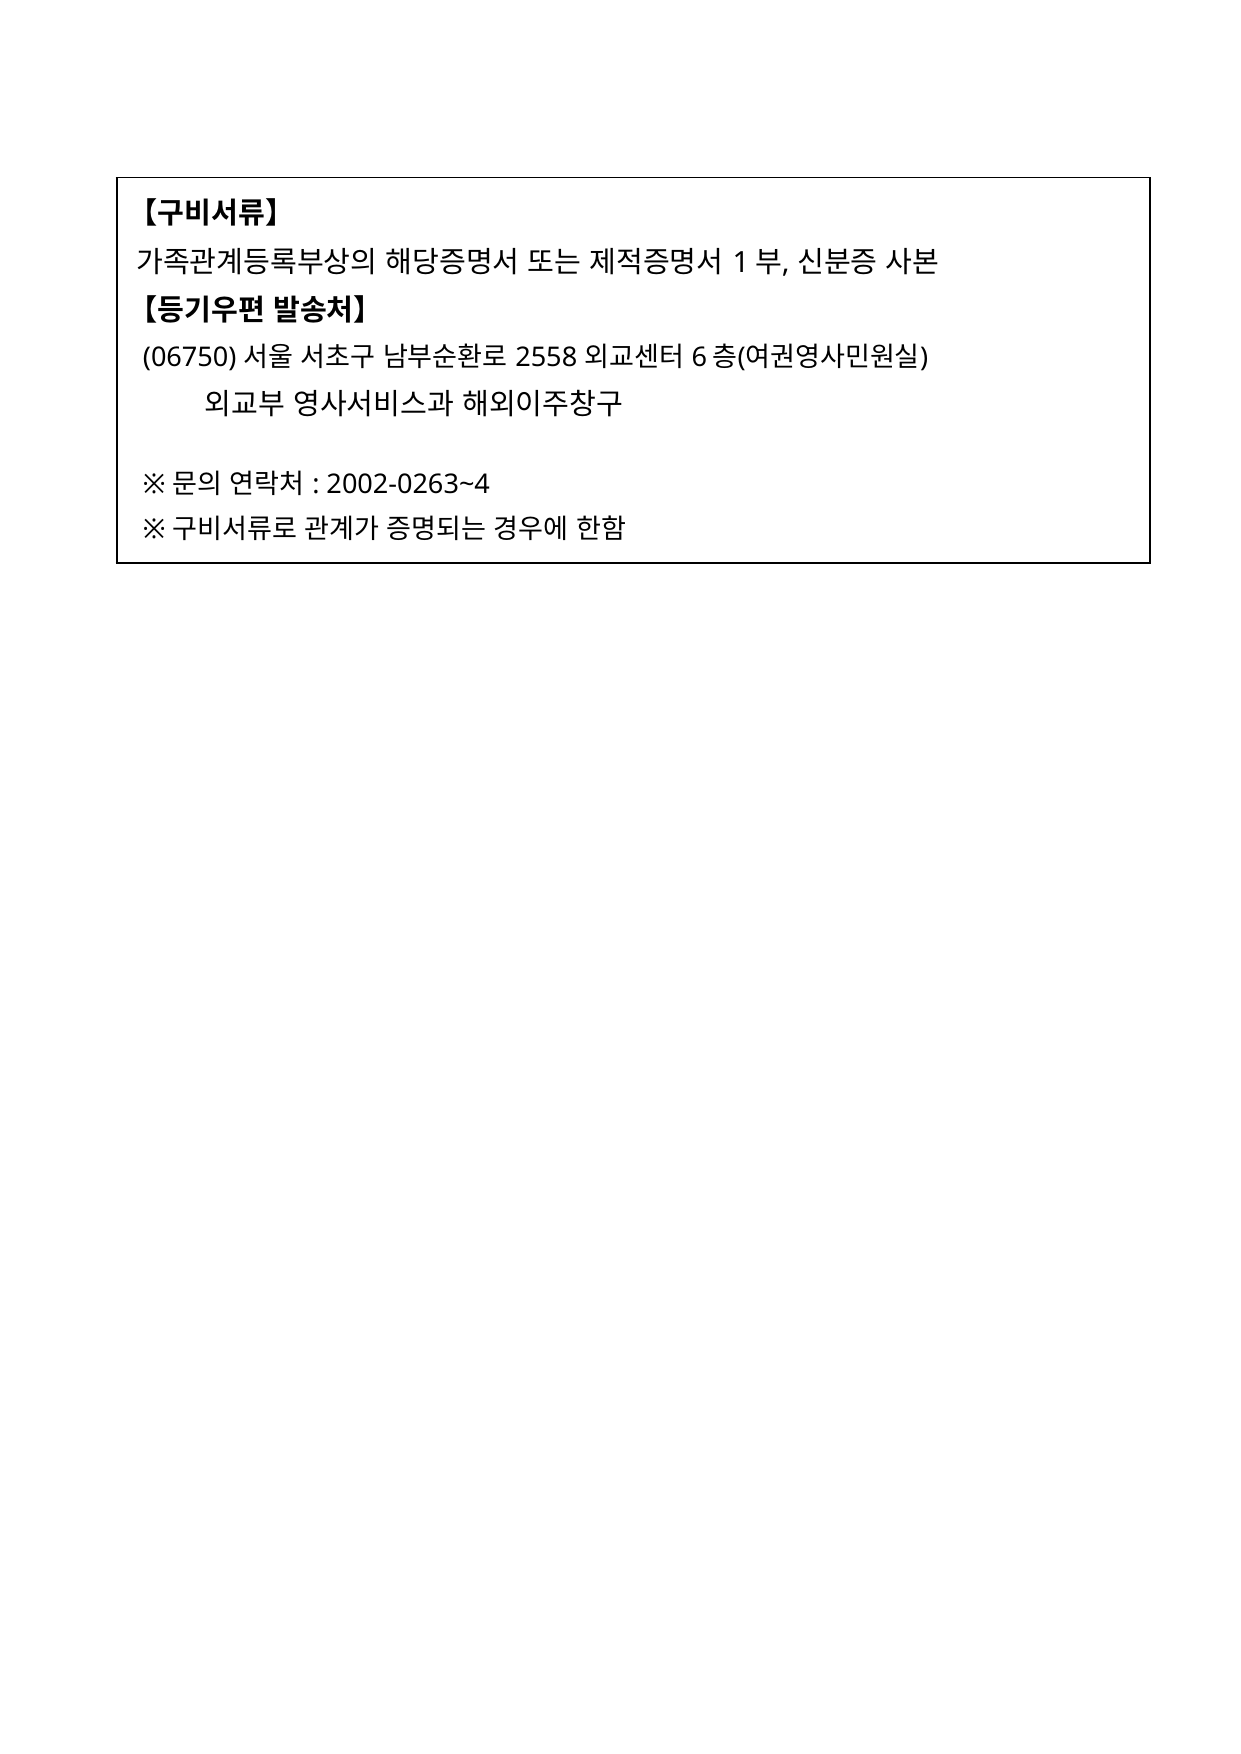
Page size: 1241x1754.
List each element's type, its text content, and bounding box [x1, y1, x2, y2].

table_cell 【구비서류】 가족관계등록부상의 해당증명서 또는 제적증명서 1부, 신분증 사본 【등기우편 발송처】 (06750) 서울 서초구 남부순환로 2558 외교센터 6층(여권영사민원실) 외교부 영사서비스과 해외이주창구 ※ 문의 연락처 : 2002-0263~4 ※ 구비서류로 관계가 증명되는 경우에 한함 [118, 178, 1149, 562]
